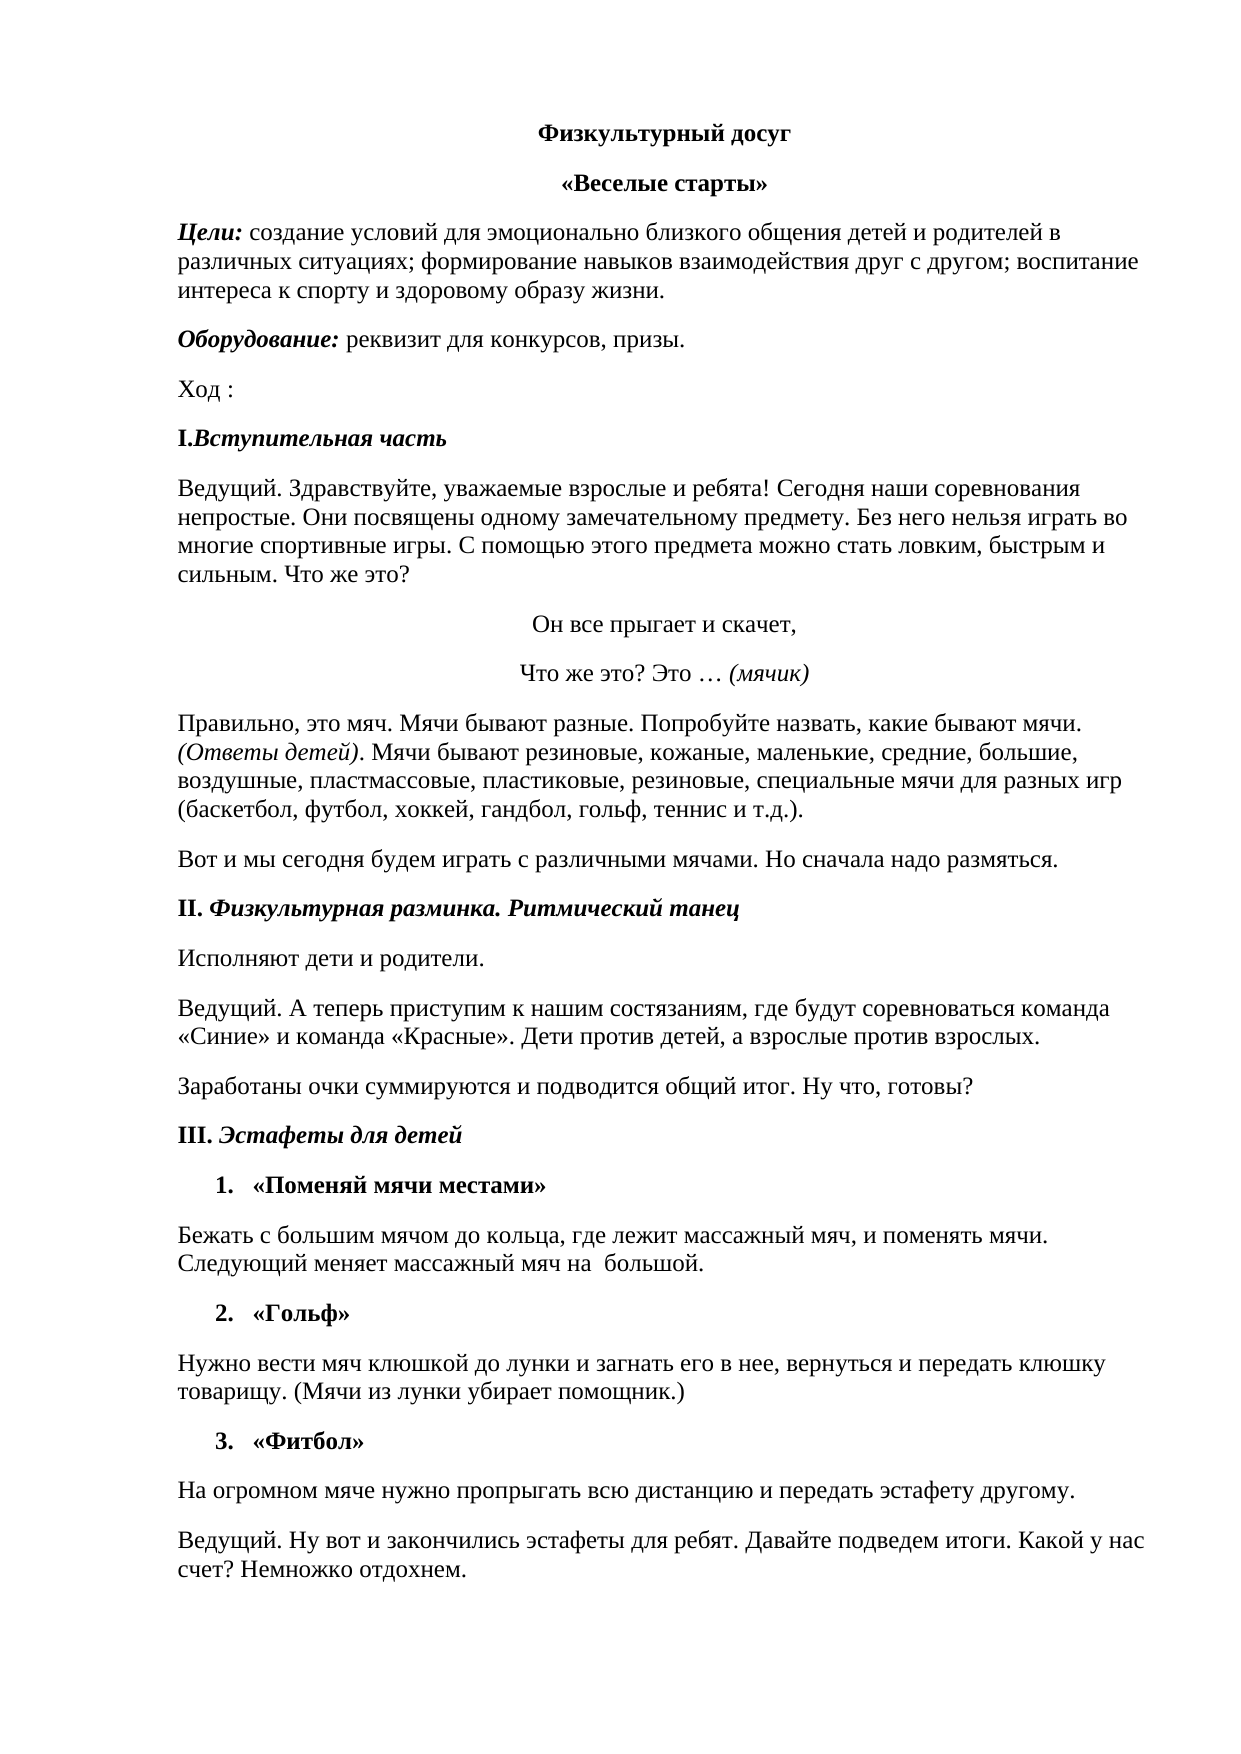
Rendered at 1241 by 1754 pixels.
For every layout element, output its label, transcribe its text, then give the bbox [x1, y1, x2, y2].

text Правильно, это мяч. Мячи бывают разные. Попробуйте назвать, какие бывают мячи. (Ответы детей). Мячи бывают резиновые, кожаные, маленькие, средние, большие, воздушные, пластмассовые, пластиковые, резиновые, специальные мячи для разных игр (баскетбол, футбол, хоккей, гандбол, гольф, теннис и т.д.). [177, 708, 1152, 823]
text Исполняют дети и родители. [177, 943, 1152, 972]
text «Веселые старты» [177, 168, 1152, 196]
text III. Эстафеты для детей [177, 1121, 1152, 1149]
text Вот и мы сегодня будем играть с различными мячами. Но сначала надо размяться. [177, 844, 1152, 873]
text Нужно вести мяч клюшкой до лунки и загнать его в нее, вернуться и передать клюшку товарищу. (Мячи из лунки убирает помощник.) [177, 1348, 1152, 1405]
text Физкультурный досуг [177, 118, 1152, 147]
text Оборудование: реквизит для конкурсов, призы. [177, 324, 1152, 353]
text Заработаны очки суммируются и подводится общий итог. Ну что, готовы? [177, 1071, 1152, 1100]
text Ведущий. Ну вот и закончились эстафеты для ребят. Давайте подведем итоги. Какой у нас счет? Немножко отдохнем. [177, 1525, 1152, 1583]
text Цели: создание условий для эмоционально близкого общения детей и родителей в различных ситуациях; формирование навыков взаимодействия друг с другом; воспитание интереса к спорту и здоровому образу жизни. [177, 217, 1152, 303]
text Бежать с большим мячом до кольца, где лежит массажный мяч, и поменять мячи. Следующий меняет массажный мяч на большой. [177, 1220, 1152, 1277]
list «Поменяй мячи местами» [215, 1170, 1152, 1199]
text Ход : [177, 374, 1152, 403]
text II. Физкультурная разминка. Ритмический танец [177, 893, 1152, 922]
text На огромном мяче нужно пропрыгать всю дистанцию и передать эстафету другому. [177, 1476, 1152, 1504]
list «Гольф» [215, 1298, 1152, 1327]
text Что же это? Это … (мячик) [177, 658, 1152, 687]
list «Фитбол» [215, 1426, 1152, 1455]
text I.Вступительная часть [177, 423, 1152, 452]
text Ведущий. А теперь приступим к нашим состязаниям, где будут соревноваться команда «Синие» и команда «Красные». Дети против детей, а взрослые против взрослых. [177, 993, 1152, 1050]
text Ведущий. Здравствуйте, уважаемые взрослые и ребята! Сегодня наши соревнования непростые. Они посвящены одному замечательному предмету. Без него нельзя играть во многие спортивные игры. С помощью этого предмета можно стать ловким, быстрым и сильным. Что же это? [177, 473, 1152, 588]
text Он все прыгает и скачет, [177, 609, 1152, 638]
